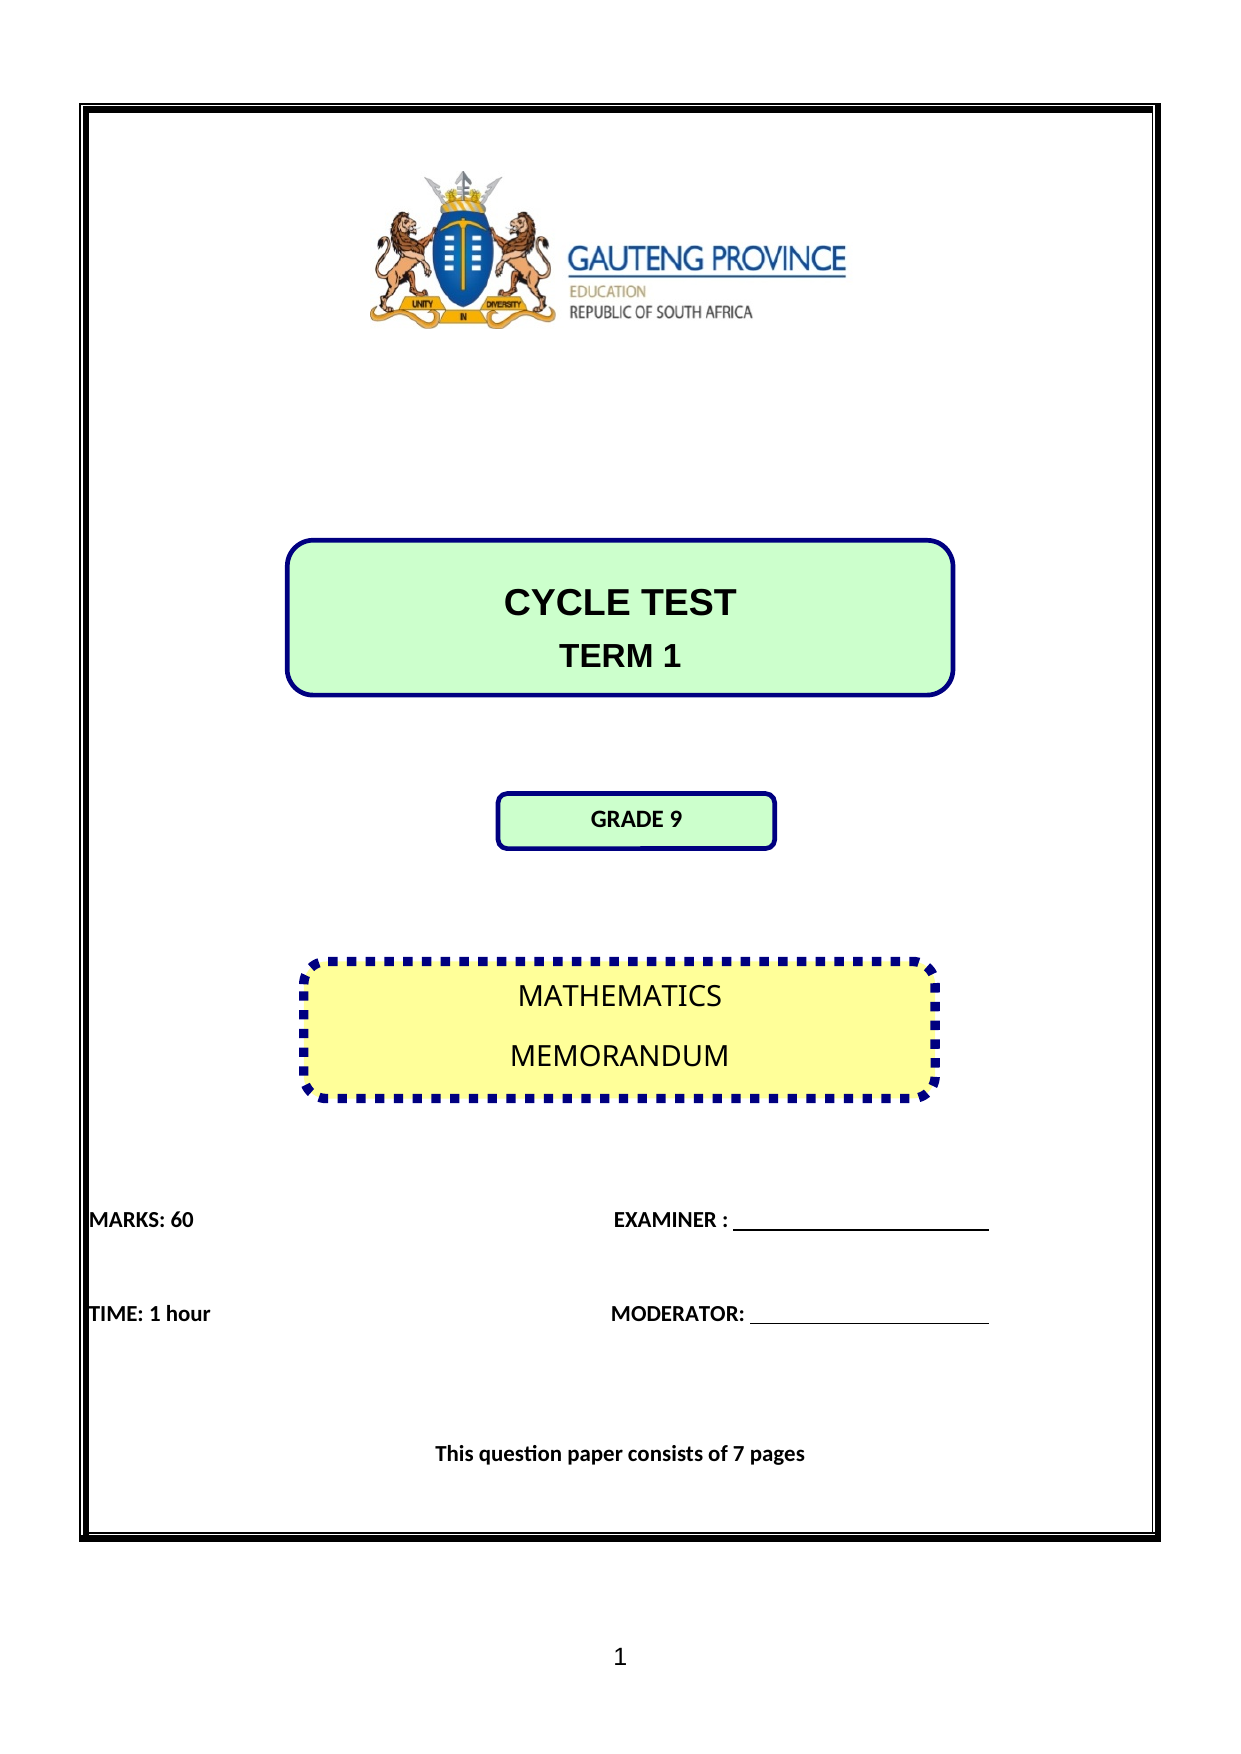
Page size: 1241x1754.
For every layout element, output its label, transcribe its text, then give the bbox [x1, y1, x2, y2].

text MARKS: 60 EXAMINER : [89, 1137, 1152, 1231]
picture [370, 171, 871, 329]
text TIME: 1 hour MODERATOR: [89, 1231, 1152, 1327]
text This question paper consists of 7 pages [89, 1372, 1152, 1532]
